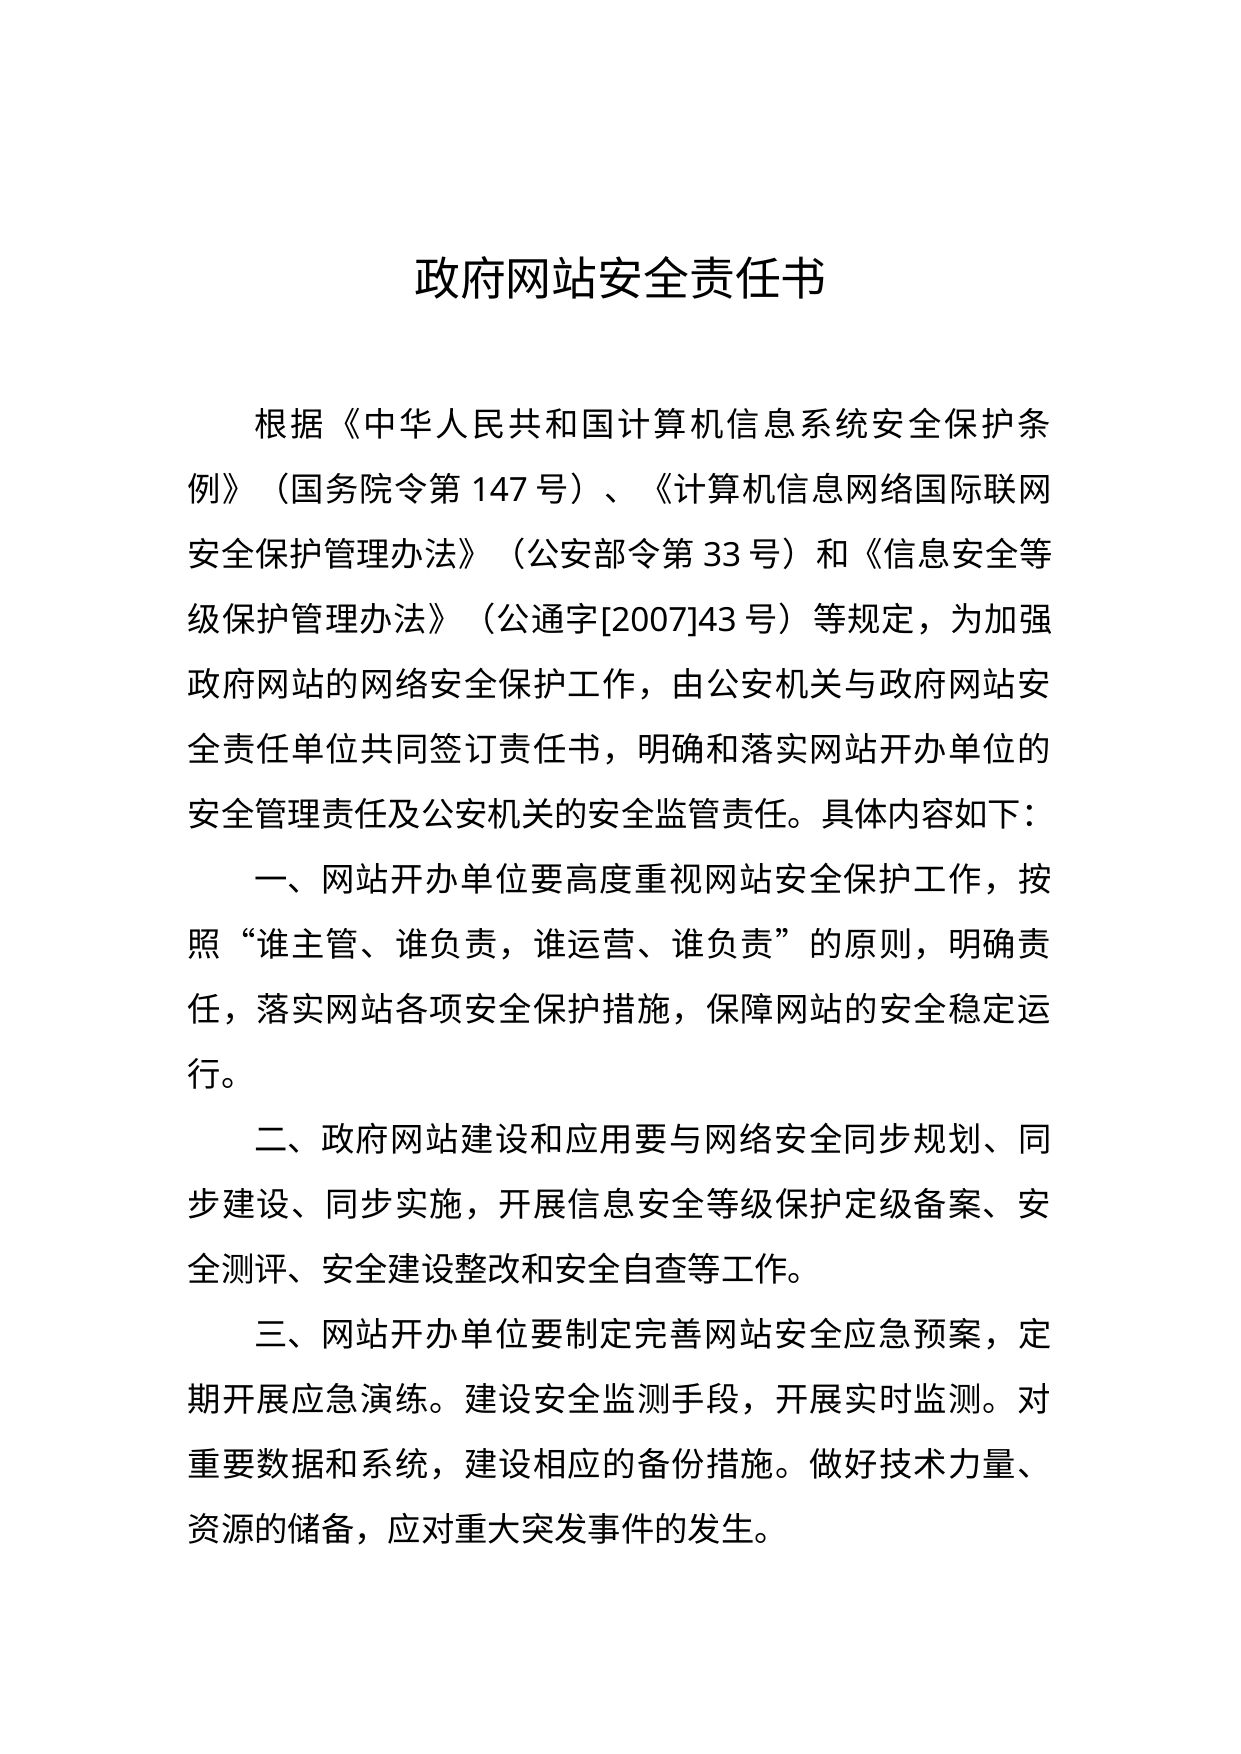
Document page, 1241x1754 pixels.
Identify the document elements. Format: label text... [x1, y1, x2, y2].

list 政府网站建设和应用要与网络安全同步规划、同步建设、同步实施，开展信息安全等级保护定级备案、安全测评、安全建设整改和安全自查等工作。 [187, 1104, 1053, 1299]
text 根据《中华人民共和国计算机信息系统安全保护条例》（国务院令第147号）、《计算机信息网络国际联网安全保护管理办法》（公安部令第33号）和《信息安全等级保护管理办法》（公通字[2007]43号）等规定，为加强政府网站的网络安全保护工作，由公安机关与政府网站安全责任单位共同签订责任书，明确和落实网站开办单位的安全管理责任及公安机关的安全监管责任。具体内容如下： [187, 389, 1053, 844]
list 网站开办单位要制定完善网站安全应急预案，定期开展应急演练。建设安全监测手段，开展实时监测。对重要数据和系统，建设相应的备份措施。做好技术力量、资源的储备，应对重大突发事件的发生。 [187, 1299, 1053, 1559]
text 政府网站安全责任书 [187, 227, 1053, 324]
list 网站开办单位要高度重视网站安全保护工作，按照“谁主管、谁负责，谁运营、谁负责”的原则，明确责任，落实网站各项安全保护措施，保障网站的安全稳定运行。 [187, 844, 1053, 1104]
